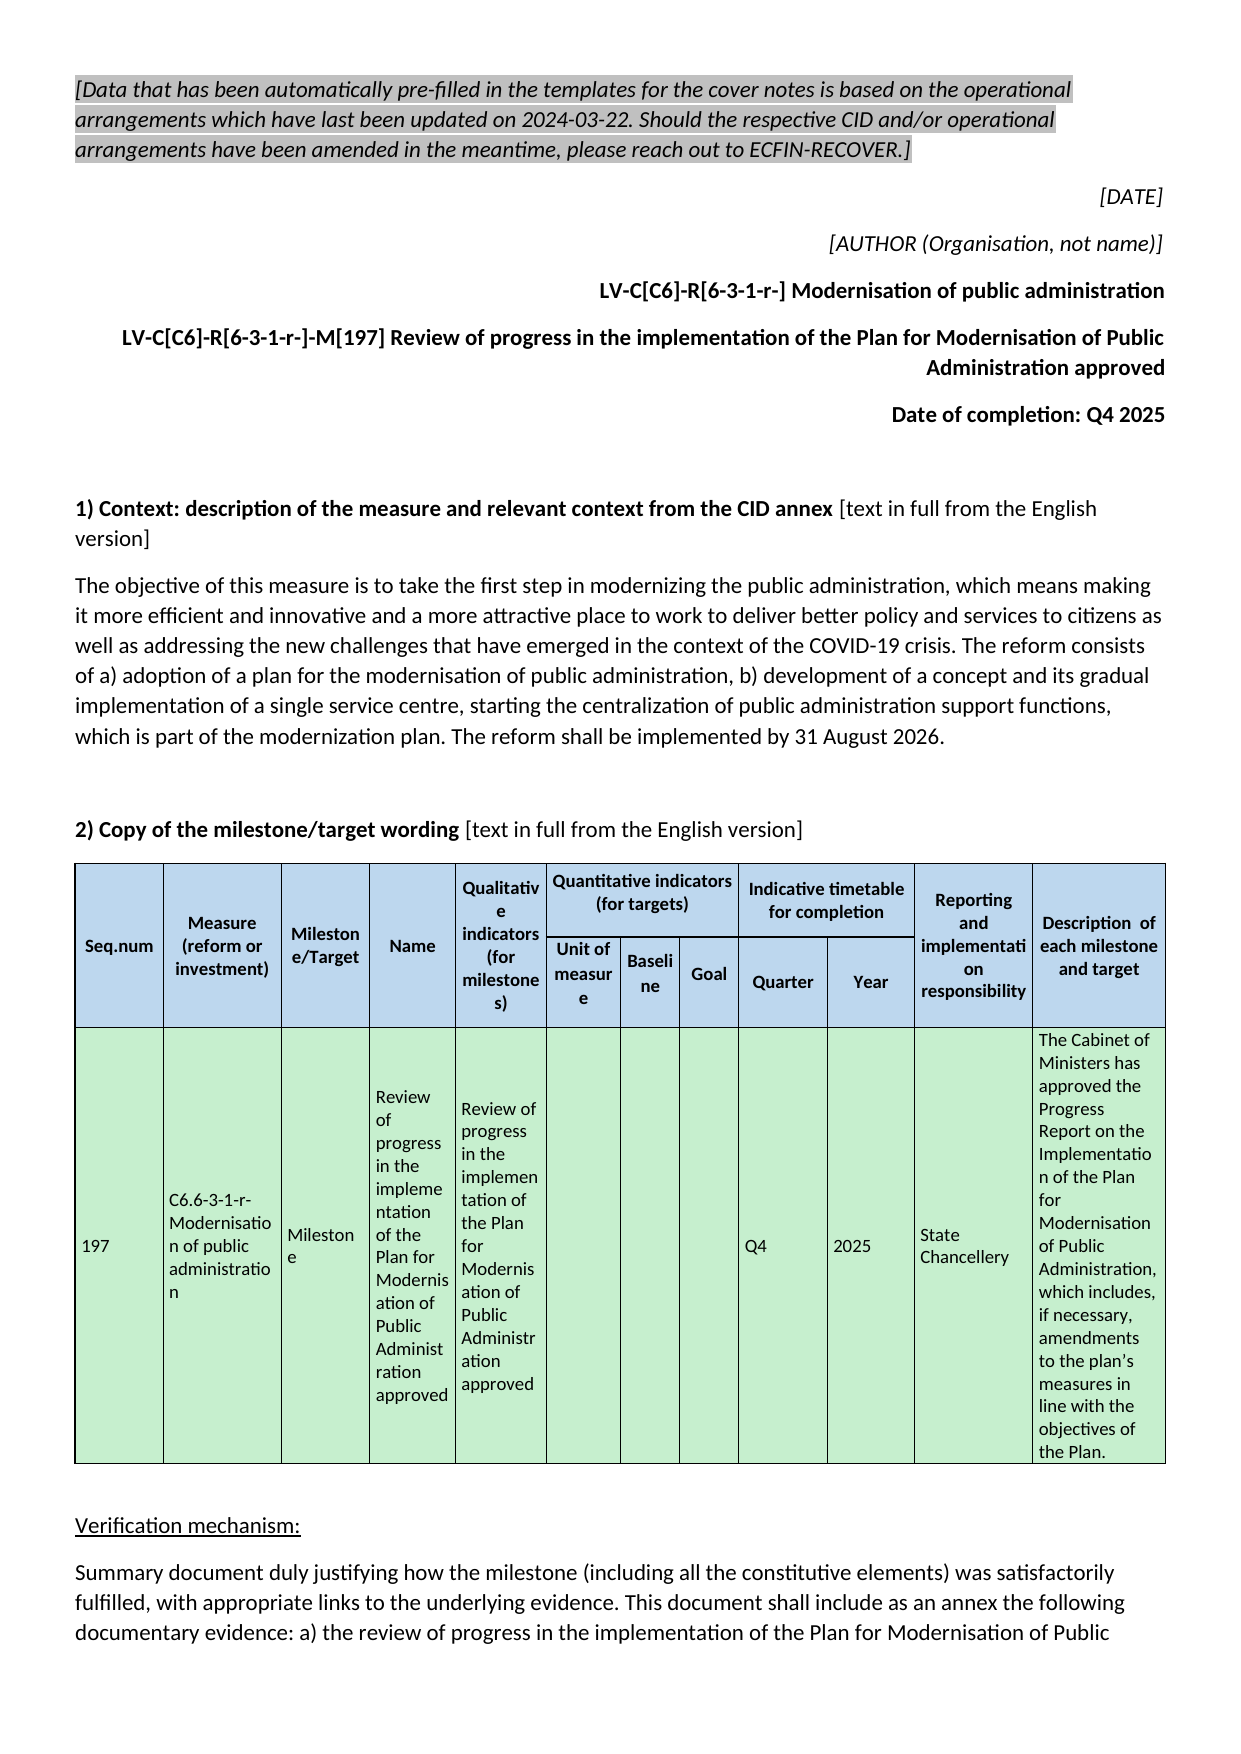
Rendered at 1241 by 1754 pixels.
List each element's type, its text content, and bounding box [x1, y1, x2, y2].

table_header Measure (reform or investment) [164, 864, 281, 1027]
table_cell Review of progress in the implementation of the Plan for Modernisation of Public Administration approved [370, 1028, 455, 1463]
text [Data that has been automatically pre-filled in the templates for the cover notes is based on the operational arrangements which have last been updated on 2024-03-22. Should the respective CID and/or operational arrangements have been amended in the meantime, please reach out to ECFIN-RECOVER.] [75, 75, 1165, 163]
table_cell [547, 1028, 620, 1463]
text LV-C[C6]-R[6-3-1-r-] Modernisation of public administration [75, 276, 1165, 304]
table_cell 197 [76, 1028, 163, 1463]
table_cell Review of progress in the implementation of the Plan for Modernisation of Public Administration approved [456, 1028, 546, 1463]
table_cell Baseline [621, 938, 679, 1027]
table_cell Milestone [282, 1028, 369, 1463]
table_cell The Cabinet of Ministers has approved the Progress Report on the Implementation of the Plan for Modernisation of Public Administration, which includes, if necessary, amendments to the plan’s measures in line with the objectives of the Plan. [1033, 1028, 1165, 1463]
table_header Reporting and implementation responsibility [915, 864, 1032, 1027]
table_cell Q4 [739, 1028, 827, 1463]
table_cell Quarter [739, 938, 827, 1027]
text LV-C[C6]-R[6-3-1-r-]-M[197] Review of progress in the implementation of the Plan for Modernisation of Public Administration approved [75, 323, 1165, 381]
text [DATE] [75, 182, 1165, 210]
text Verification mechanism: [75, 1511, 1165, 1539]
table_cell C6.6-3-1-r- Modernisation of public administration [164, 1028, 281, 1463]
text The objective of this measure is to take the first step in modernizing the public administration, which means making it more efficient and innovative and a more attractive place to work to deliver better policy and services to citizens as well as addressing the new challenges that have emerged in the context of the COVID-19 crisis. The reform consists of a) adoption of a plan for the modernisation of public administration, b) development of a concept and its gradual implementation of a single service centre, starting the centralization of public administration support functions, which is part of the modernization plan. The reform shall be implemented by 31 August 2026. [75, 571, 1165, 750]
table_header Qualitative indicators (for milestones) [456, 864, 546, 1027]
table_header Description of each milestone and target [1033, 864, 1165, 1027]
table_cell [621, 1028, 679, 1463]
table_cell 2025 [828, 1028, 914, 1463]
text [AUTHOR (Organisation, not name)] [75, 229, 1165, 257]
table_header Quantitative indicators (for targets) [547, 864, 738, 936]
table_cell Unit of measure [547, 938, 620, 1027]
text 1) Context: description of the measure and relevant context from the CID annex [text in full from the English version] [75, 494, 1165, 552]
text 2) Copy of the milestone/target wording [text in full from the English version] [75, 816, 1165, 844]
table_header Seq.num [76, 864, 163, 1027]
table_header Indicative timetable for completion [739, 864, 914, 936]
text Date of completion: Q4 2025 [75, 400, 1165, 428]
table_cell [680, 1028, 738, 1463]
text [75, 1558, 1165, 1647]
table_header Milestone/Target [282, 864, 369, 1027]
table_cell Goal [680, 938, 738, 1027]
table_header Name [370, 864, 455, 1027]
table_cell Year [828, 938, 914, 1027]
table_cell State Chancellery [915, 1028, 1032, 1463]
